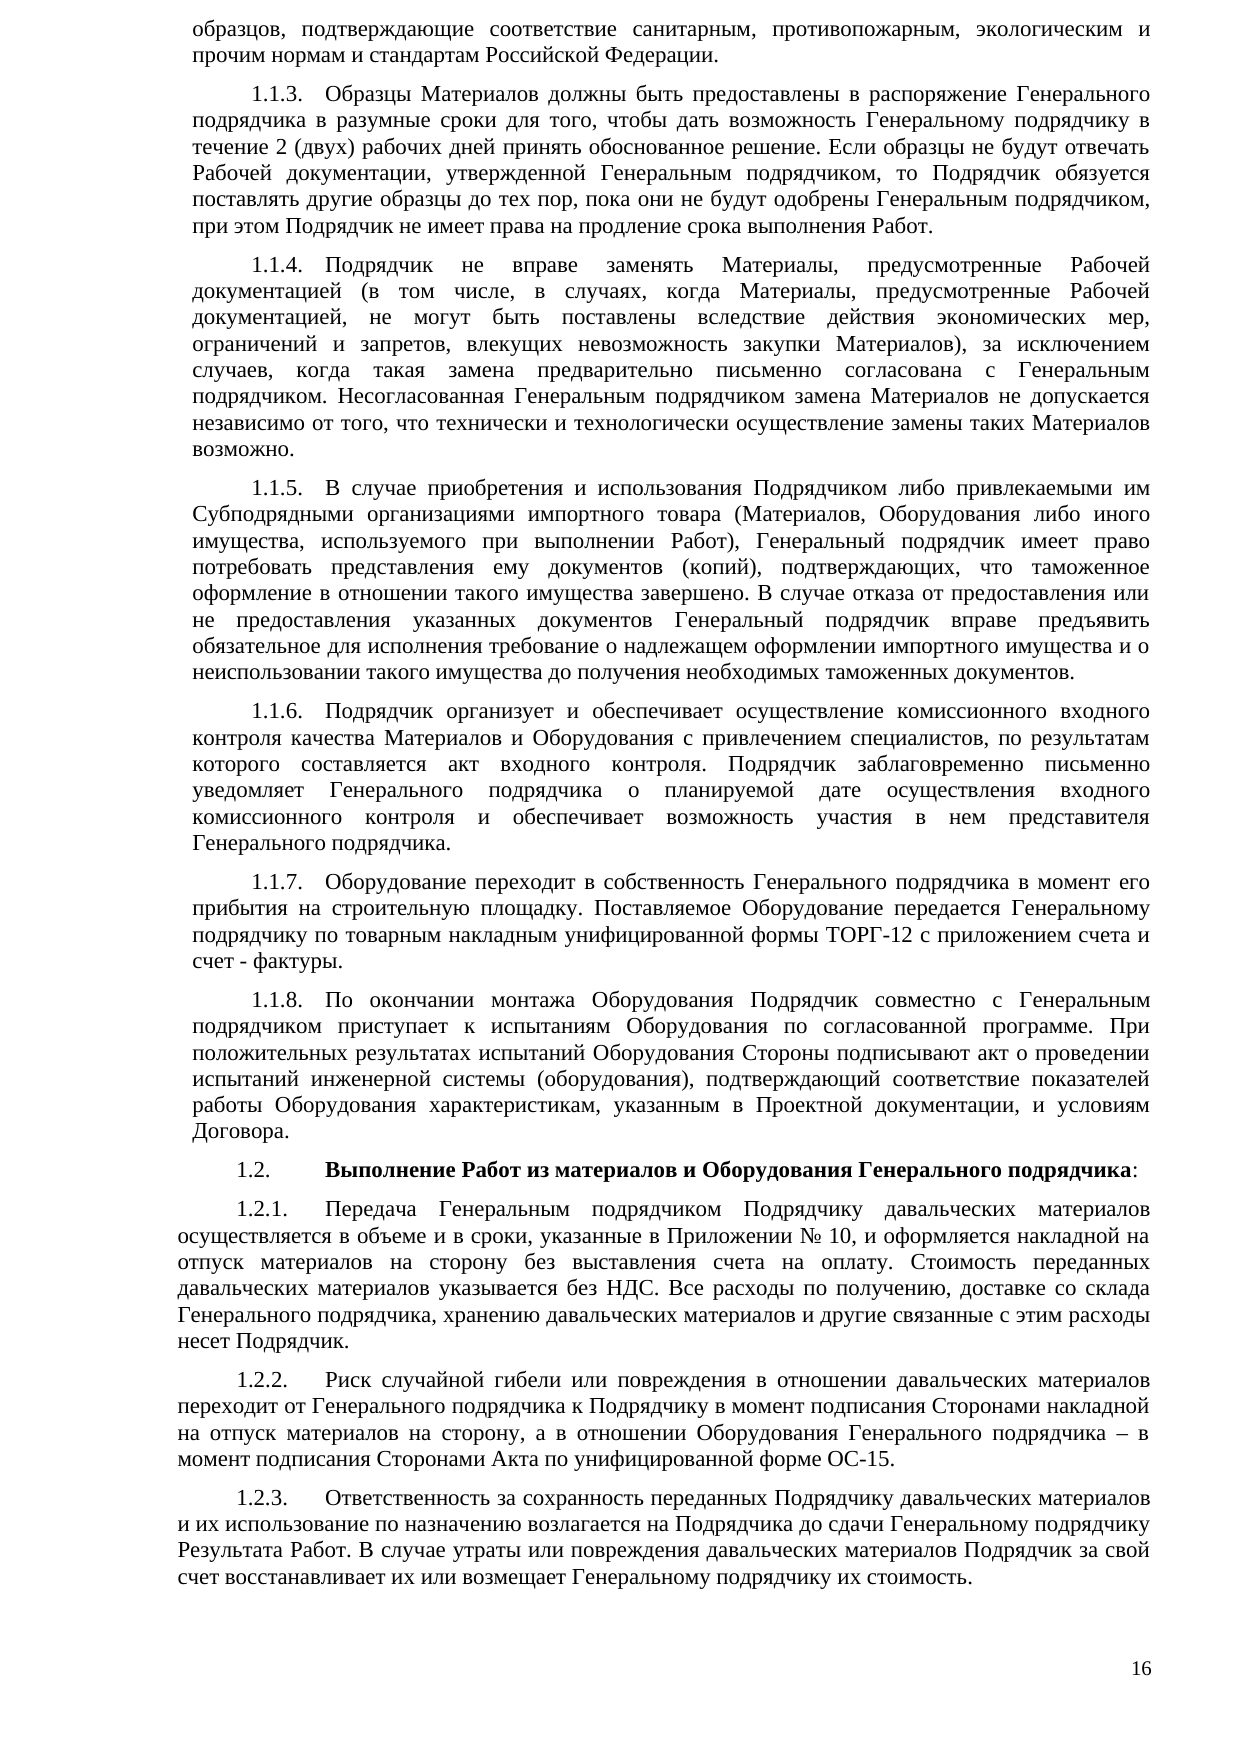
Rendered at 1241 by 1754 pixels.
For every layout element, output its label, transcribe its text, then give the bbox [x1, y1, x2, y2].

text Риск случайной гибели или повреждения в отношении давальческих материалов переходит от Генерального подрядчика к Подрядчику в момент подписания Сторонами накладной на отпуск материалов на сторону, а в отношении Оборудования Генерального подрядчика – в момент подписания Сторонами Акта по унифицированной форме ОС-15. [177, 1366, 1152, 1471]
text Образцы Материалов должны быть предоставлены в распоряжение Генерального подрядчика в разумные сроки для того, чтобы дать возможность Генеральному подрядчику в течение 2 (двух) рабочих дней принять обоснованное решение. Если образцы не будут отвечать Рабочей документации, утвержденной Генеральным подрядчиком, то Подрядчик обязуется поставлять другие образцы до тех пор, пока они не будут одобрены Генеральным подрядчиком, при этом Подрядчик не имеет права на продление срока выполнения Работ. [192, 80, 1152, 238]
text Передача Генеральным подрядчиком Подрядчику давальческих материалов осуществляется в объеме и в сроки, указанные в Приложении № 10, и оформляется накладной на отпуск материалов на сторону без выставления счета на оплату. Стоимость переданных давальческих материалов указывается без НДС. Все расходы по получению, доставке со склада Генерального подрядчика, хранению давальческих материалов и другие связанные с этим расходы несет Подрядчик. [177, 1195, 1152, 1353]
text Подрядчик не вправе заменять Материалы, предусмотренные Рабочей документацией (в том числе, в случаях, когда Материалы, предусмотренные Рабочей документацией, не могут быть поставлены вследствие действия экономических мер, ограничений и запретов, влекущих невозможность закупки Материалов), за исключением случаев, когда такая замена предварительно письменно согласована с Генеральным подрядчиком. Несогласованная Генеральным подрядчиком замена Материалов не допускается независимо от того, что технически и технологически осуществление замены таких Материалов возможно. [192, 251, 1152, 461]
text Оборудование переходит в собственность Генерального подрядчика в момент его прибытия на строительную площадку. Поставляемое Оборудование передается Генеральному подрядчику по товарным накладным унифицированной формы ТОРГ-12 с приложением счета и счет - фактуры. [192, 868, 1152, 973]
text В случае приобретения и использования Подрядчиком либо привлекаемыми им Субподрядными организациями импортного товара (Материалов, Оборудования либо иного имущества, используемого при выполнении Работ), Генеральный подрядчик имеет право потребовать представления ему документов (копий), подтверждающих, что таможенное оформление в отношении такого имущества завершено. В случае отказа от предоставления или не предоставления указанных документов Генеральный подрядчик вправе предъявить обязательное для исполнения требование о надлежащем оформлении импортного имущества и о неиспользовании такого имущества до получения необходимых таможенных документов. [192, 474, 1152, 685]
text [192, 15, 1152, 67]
text Ответственность за сохранность переданных Подрядчику давальческих материалов и их использование по назначению возлагается на Подрядчика до сдачи Генеральному подрядчику Результата Работ. В случае утраты или повреждения давальческих материалов Подрядчик за свой счет восстанавливает их или возмещает Генеральному подрядчику их стоимость. [177, 1484, 1152, 1589]
text По окончании монтажа Оборудования Подрядчик совместно с Генеральным подрядчиком приступает к испытаниям Оборудования по согласованной программе. При положительных результатах испытаний Оборудования Стороны подписывают акт о проведении испытаний инженерной системы (оборудования), подтверждающий соответствие показателей работы Оборудования характеристикам, указанным в Проектной документации, и условиям Договора. [192, 986, 1152, 1144]
text Подрядчик организует и обеспечивает осуществление комиссионного входного контроля качества Материалов и Оборудования с привлечением специалистов, по результатам которого составляется акт входного контроля. Подрядчик заблаговременно письменно уведомляет Генерального подрядчика о планируемой дате осуществления входного комиссионного контроля и обеспечивает возможность участия в нем представителя Генерального подрядчика. [192, 697, 1152, 855]
text Выполнение Работ из материалов и Оборудования Генерального подрядчика: [177, 1156, 1152, 1183]
